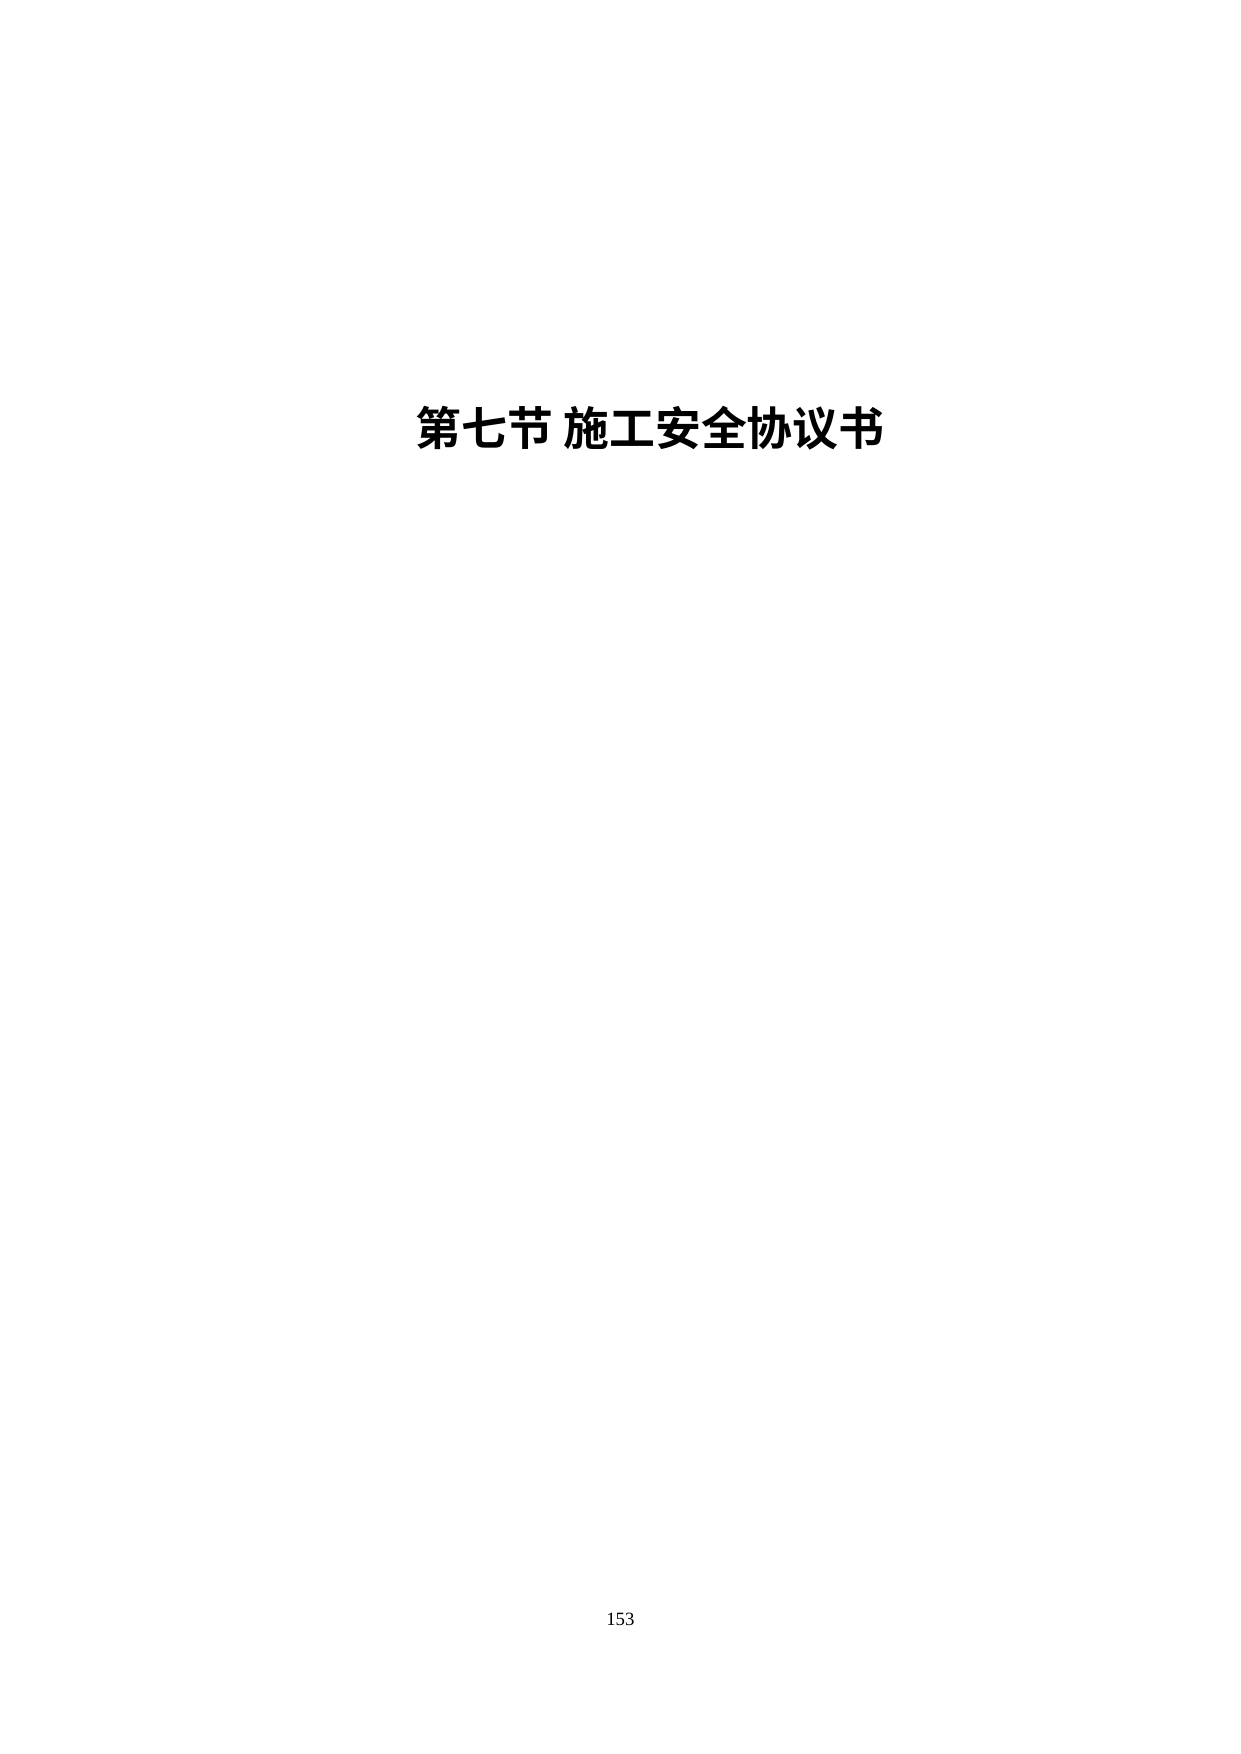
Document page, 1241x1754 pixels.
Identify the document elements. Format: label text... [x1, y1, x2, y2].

text 第七节 施工安全协议书 [246, 392, 1053, 458]
